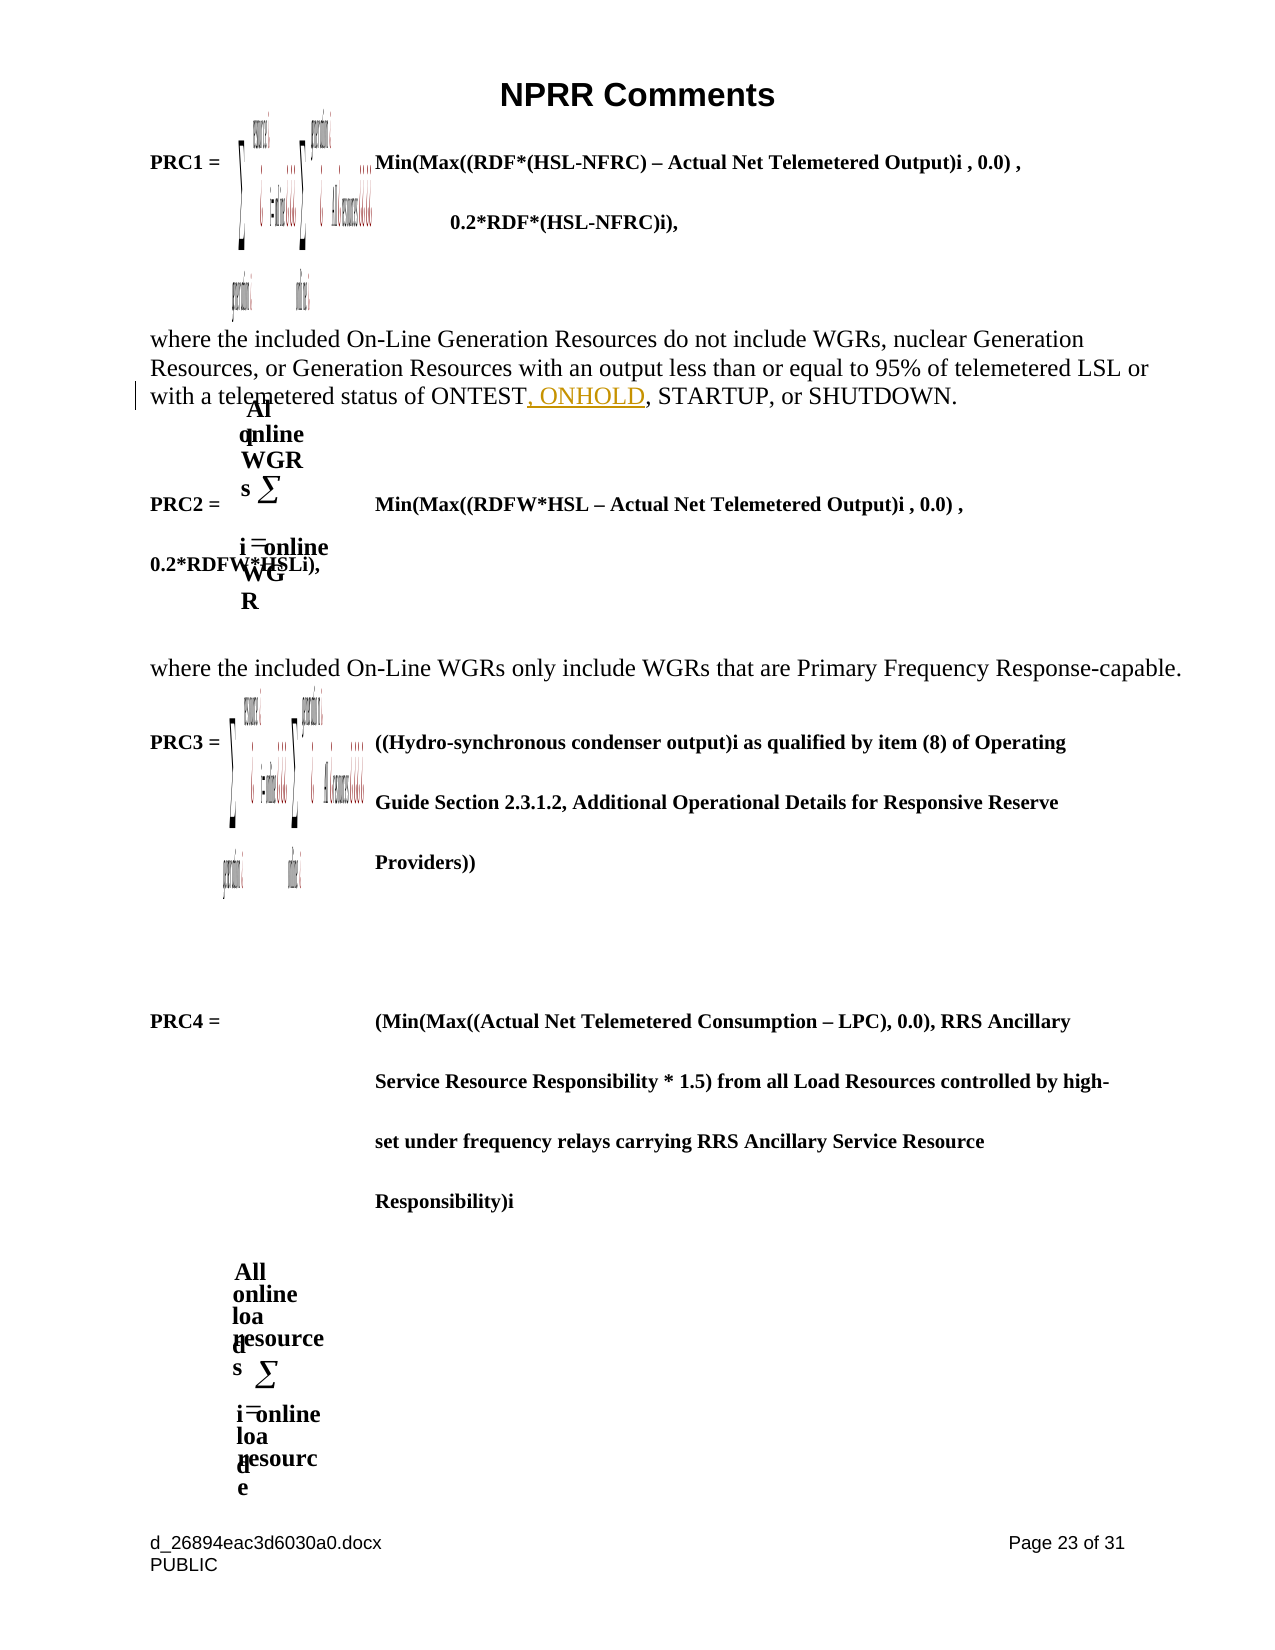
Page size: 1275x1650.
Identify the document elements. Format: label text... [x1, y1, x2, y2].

text Resources, or Generation Resources with an output less than or equal to 95% of telemetered LSL or [150, 353, 1237, 381]
text with a telemetered status of ONTEST, STARTUP, or SHUTDOWN. [150, 381, 1237, 410]
text PRC4 = (Min(Max((Actual Net Telemetered Consumption – LPC), 0.0), RRS Ancillary Service Resource Responsibility * 1.5) from all Load Resources controlled by high-set under frequency relays carrying RRS Ancillary Service Resource Responsibility)i [150, 1008, 1125, 1249]
text PRC3 = ((Hydro-synchronous condenser output)i as qualified by item (8) of Operating Guide Section 2.3.1.2, Additional Operational Details for Responsive Reserve Providers)) [150, 730, 1125, 910]
text where the included On-Line Generation Resources do not include WGRs, nuclear Generation [150, 324, 1237, 353]
text PRC1 = Min(Max((RDF*(HSL-NFRC) – Actual Net Telemetered Output)i , 0.0) , 0.2*RDF*(HSL-NFRC)i), [150, 150, 1125, 270]
text where the included On-Line WGRs only include WGRs that are Primary Frequency Response-capable. [150, 653, 1237, 682]
text PRC2 = Min(Max((RDFW*HSL – Actual Net Telemetered Output)i , 0.0) , 0.2*RDFW*HSLi), [150, 492, 1125, 612]
